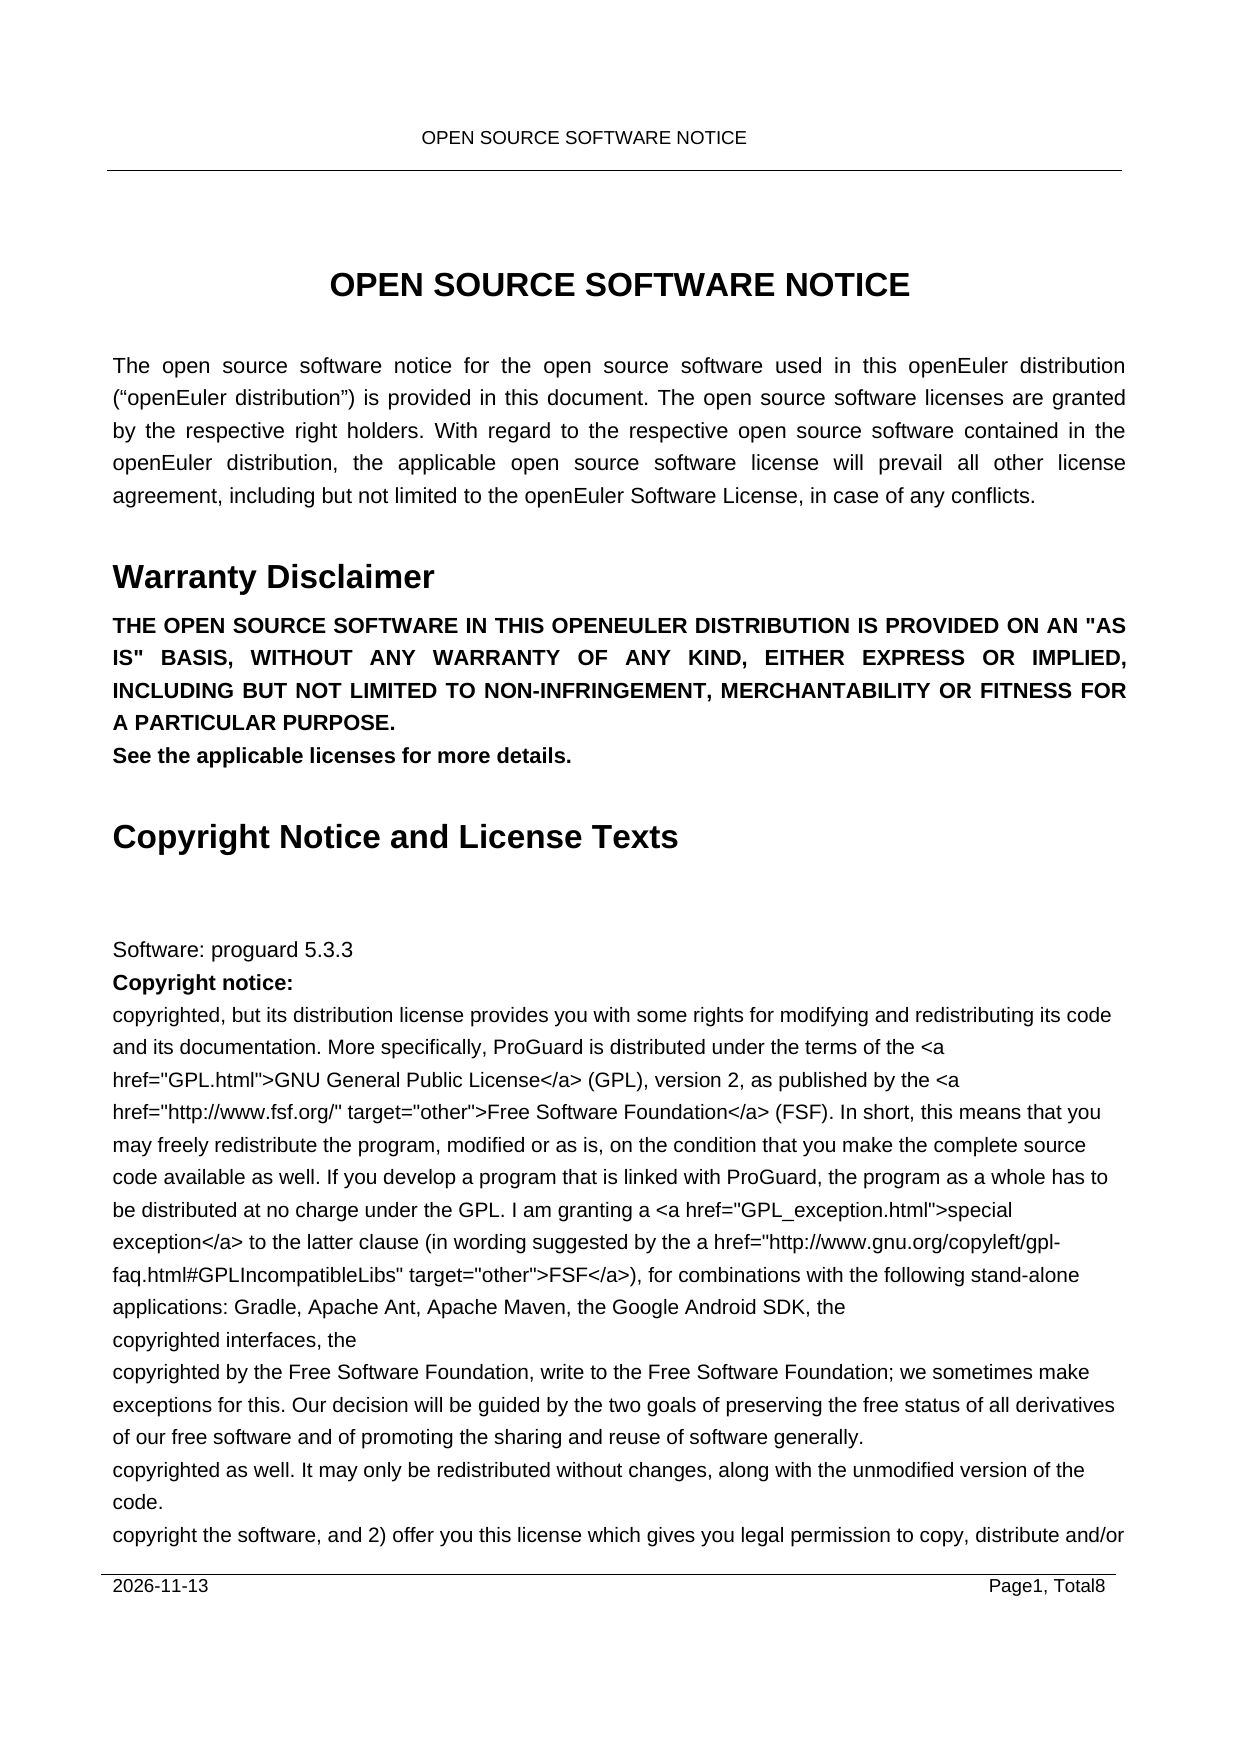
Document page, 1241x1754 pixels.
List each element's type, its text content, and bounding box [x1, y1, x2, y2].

text copyrighted by the Free Software Foundation, write to the Free Software Foundation; we sometimes make exceptions for this. Our decision will be guided by the two goals of preserving the free status of all derivatives of our free software and of promoting the sharing and reuse of software generally. [112, 1356, 1128, 1453]
text Copyright notice: [112, 966, 1128, 998]
text Software: proguard 5.3.3 [112, 933, 1128, 966]
text THE OPEN SOURCE SOFTWARE IN THIS OPENEULER DISTRIBUTION IS PROVIDED ON AN "AS IS" BASIS, WITHOUT ANY WARRANTY OF ANY KIND, EITHER EXPRESS OR IMPLIED, INCLUDING BUT NOT LIMITED TO NON-INFRINGEMENT, MERCHANTABILITY OR FITNESS FOR A PARTICULAR PURPOSE. See the applicable licenses for more details. [112, 609, 1128, 771]
text copyrighted interfaces, the [112, 1323, 1128, 1356]
text copyrighted as well. It may only be redistributed without changes, along with the unmodified version of the code. [112, 1453, 1128, 1518]
text copyrighted, but its distribution license provides you with some rights for modifying and redistributing its code and its documentation. More specifically, ProGuard is distributed under the terms of the <a href="GPL.html">GNU General Public License</a> (GPL), version 2, as published by the <a href="http://www.fsf.org/" target="other">Free Software Foundation</a> (FSF). In short, this means that you may freely redistribute the program, modified or as is, on the condition that you make the complete source code available as well. If you develop a program that is linked with ProGuard, the program as a whole has to be distributed at no charge under the GPL. I am granting a <a href="GPL_exception.html">special exception</a> to the latter clause (in wording suggested by the a href="http://www.gnu.org/copyleft/gpl-faq.html#GPLIncompatibleLibs" target="other">FSF</a>), for combinations with the following stand-alone applications: Gradle, Apache Ant, Apache Maven, the Google Android SDK, the [112, 998, 1128, 1323]
text Copyright Notice and License Texts [112, 804, 1128, 869]
text OPEN SOURCE SOFTWARE NOTICE [112, 251, 1128, 316]
text The open source software notice for the open source software used in this openEuler distribution (“openEuler distribution”) is provided in this document. The open source software licenses are granted by the respective right holders. With regard to the respective open source software contained in the openEuler distribution, the applicable open source software license will prevail all other license agreement, including but not limited to the openEuler Software License, in case of any conflicts. [112, 349, 1128, 511]
text Warranty Disclaimer [112, 544, 1128, 609]
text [112, 1518, 1128, 1551]
